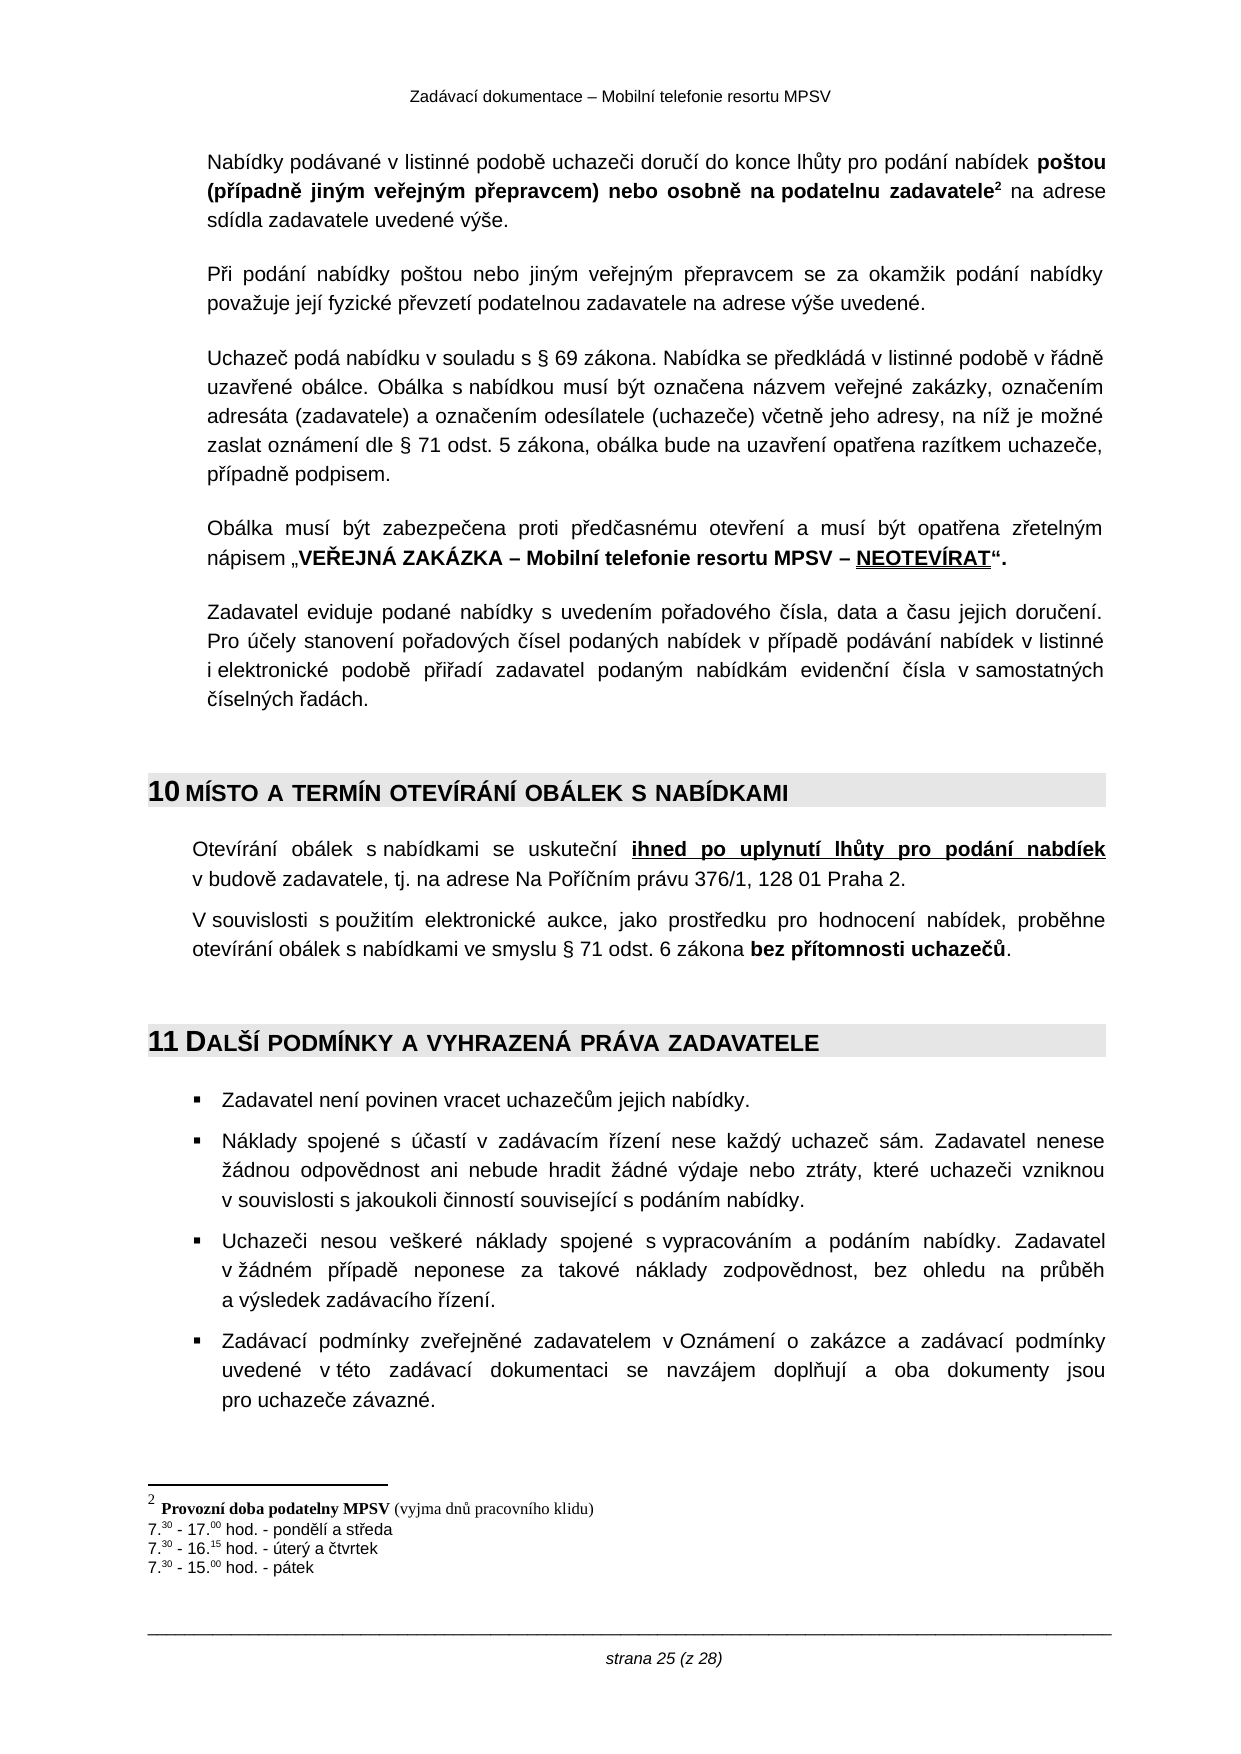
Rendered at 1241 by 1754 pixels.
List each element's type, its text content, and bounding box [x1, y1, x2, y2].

text Otevírání obálek s nabídkami se uskuteční ihned po uplynutí lhůty pro podání nabdíek v budově zadavatele, tj. na adrese Na Poříčním právu 376/1, 128 01 Praha 2. [192, 832, 1106, 890]
text Nabídky podávané v listinné podobě uchazeči doručí do konce lhůty pro podání nabídek poštou (případně jiným veřejným přepravcem) nebo osobně na podatelnu zadavatele na adrese sdídla zadavatele uvedené výše. [207, 144, 1106, 232]
text V souvislosti s použitím elektronické aukce, jako prostředku pro hodnocení nabídek, proběhne otevírání obálek s nabídkami ve smyslu § 71 odst. 6 zákona bez přítomnosti uchazečů. [192, 903, 1106, 961]
list Náklady spojené s účastí v zadávacím řízení nese každý uchazeč sám. Zadavatel nenese žádnou odpovědnost ani nebude hradit žádné výdaje nebo ztráty, které uchazeči vzniknou v souvislosti s jakoukoli činností související s podáním nabídky. [192, 1124, 1106, 1211]
text Při podání nabídky poštou nebo jiným veřejným přepravcem se za okamžik podání nabídky považuje její fyzické převzetí podatelnou zadavatele na adrese výše uvedené. [207, 257, 1104, 315]
list Zadavatel není povinen vracet uchazečům jejich nabídky. [192, 1082, 1106, 1111]
text Obálka musí být zabezpečena proti předčasnému otevření a musí být opatřena zřetelným nápisem „VEŘEJNÁ ZAKÁZKA – Mobilní telefonie resortu MPSV – NEOTEVÍRAT“. [207, 511, 1104, 569]
subtitle Další podmínky a vyhrazená práva zadavatele [148, 1024, 1106, 1057]
text Uchazeč podá nabídku v souladu s § 69 zákona. Nabídka se předkládá v listinné podobě v řádně uzavřené obálce. Obálka s nabídkou musí být označena názvem veřejné zakázky, označením adresáta (zadavatele) a označením odesílatele (uchazeče) včetně jeho adresy, na níž je možné zaslat oznámení dle § 71 odst. 5 zákona, obálka bude na uzavření opatřena razítkem uchazeče, případně podpisem. [207, 340, 1104, 486]
list Uchazeči nesou veškeré náklady spojené s vypracováním a podáním nabídky. Zadavatel v žádném případě neponese za takové náklady zodpovědnost, bez ohledu na průběh a výsledek zadávacího řízení. [192, 1224, 1106, 1311]
list Zadávací podmínky zveřejněné zadavatelem v Oznámení o zakázce a zadávací podmínky uvedené v této zadávací dokumentaci se navzájem doplňují a oba dokumenty jsou pro uchazeče závazné. [192, 1324, 1106, 1411]
subtitle místo a termín otevírání obálek s nabídkami [148, 773, 1106, 807]
text Zadavatel eviduje podané nabídky s uvedením pořadového čísla, data a času jejich doručení. Pro účely stanovení pořadových čísel podaných nabídek v případě podávání nabídek v listinné i elektronické podobě přiřadí zadavatel podaným nabídkám evidenční čísla v samostatných číselných řadách. [207, 594, 1104, 711]
